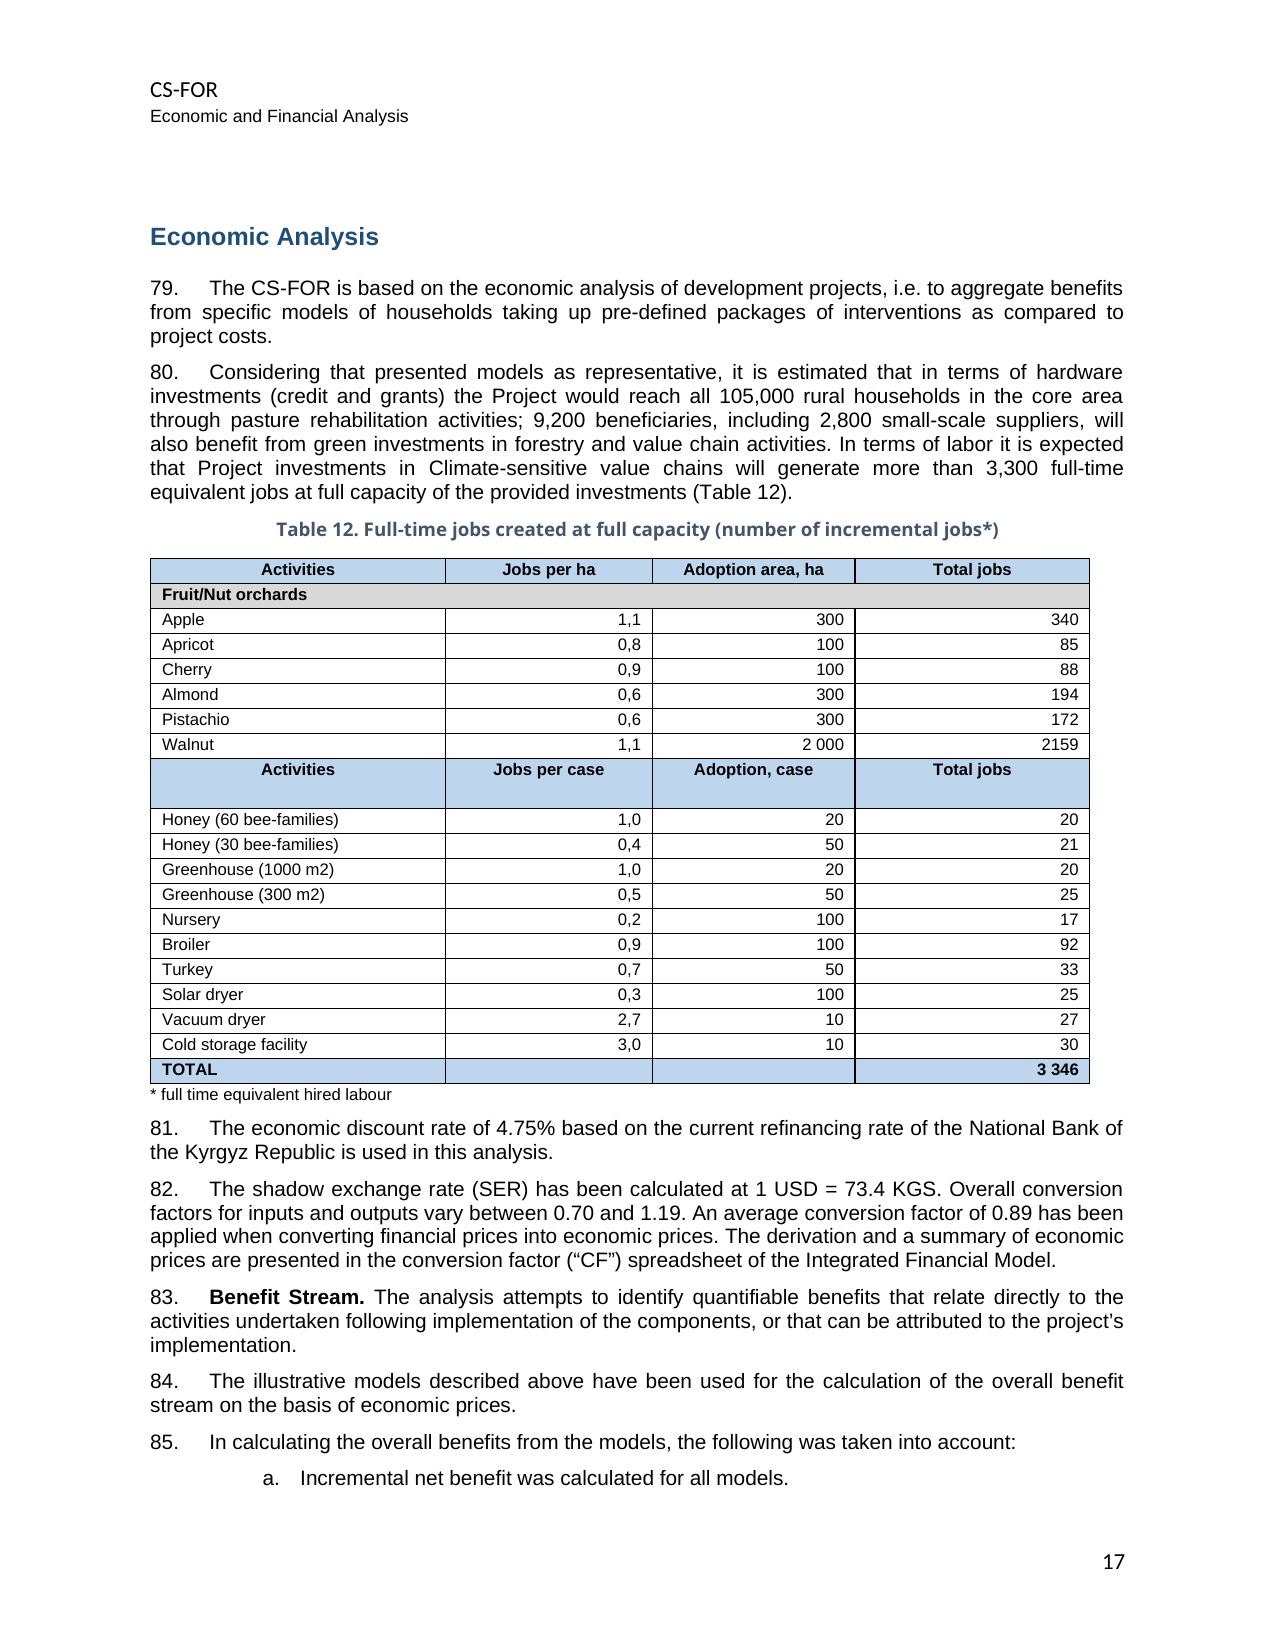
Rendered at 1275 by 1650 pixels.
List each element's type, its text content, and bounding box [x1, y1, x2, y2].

table_cell [653, 1059, 854, 1083]
list Benefit Stream. The analysis attempts to identify quantifiable benefits that relate directly to the activities undertaken following implementation of the components, or that can be attributed to the project’s implementation. [150, 1285, 1125, 1357]
list The economic discount rate of 4.75% based on the current refinancing rate of the National Bank of the Kyrgyz Republic is used in this analysis. [150, 1116, 1125, 1164]
table_cell Apricot [151, 634, 445, 658]
table_cell Turkey [151, 959, 445, 983]
table_cell 1,1 [446, 734, 652, 758]
table_cell 0,7 [446, 959, 652, 983]
table_cell Pistachio [151, 709, 445, 733]
table_cell 0,9 [446, 659, 652, 683]
table_cell 10 [653, 1009, 854, 1033]
table_cell 3 346 [856, 1059, 1089, 1083]
list In calculating the overall benefits from the models, the following was taken into account: [150, 1429, 1125, 1453]
table_cell Honey (30 bee-families) [151, 834, 445, 858]
table_cell 1,0 [446, 809, 652, 833]
table_cell Vacuum dryer [151, 1009, 445, 1033]
list * full time equivalent hired labour [150, 1084, 1125, 1103]
table_cell 100 [653, 934, 854, 958]
table_cell 92 [856, 934, 1089, 958]
table_cell 27 [856, 1009, 1089, 1033]
table_cell 2 000 [653, 734, 854, 758]
table_header Adoption area, ha [653, 559, 854, 583]
table_header Activities [151, 559, 445, 583]
table_cell 20 [653, 859, 854, 883]
table_cell Cold storage facility [151, 1034, 445, 1058]
table_cell Activities [151, 759, 445, 808]
table_cell 194 [856, 684, 1089, 708]
table_cell 20 [856, 859, 1089, 883]
table_cell 0,5 [446, 884, 652, 908]
table_cell 50 [653, 884, 854, 908]
table_cell 100 [653, 634, 854, 658]
table_cell Apple [151, 609, 445, 633]
table_cell 2159 [856, 734, 1089, 758]
table_cell 1,1 [446, 609, 652, 633]
table_cell TOTAL [151, 1059, 445, 1083]
table_cell 25 [856, 884, 1089, 908]
table_cell 2,7 [446, 1009, 652, 1033]
table_cell 85 [856, 634, 1089, 658]
list Incremental net benefit was calculated for all models. [262, 1466, 1125, 1490]
list Considering that presented models as representative, it is estimated that in terms of hardware investments (credit and grants) the Project would reach all 105,000 rural households in the core area through pasture rehabilitation activities; 9,200 beneficiaries, including 2,800 small-scale suppliers, will also benefit from green investments in forestry and value chain activities. In terms of labor it is expected that Project investments in Climate-sensitive value chains will generate more than 3,300 full-time equivalent jobs at full capacity of the provided investments (Table 12). [150, 360, 1125, 504]
table_cell 50 [653, 834, 854, 858]
table_cell 0,6 [446, 684, 652, 708]
table_cell Walnut [151, 734, 445, 758]
table_cell 100 [653, 659, 854, 683]
table_cell Jobs per case [446, 759, 652, 808]
table_cell 3,0 [446, 1034, 652, 1058]
table_cell Fruit/Nut orchards [151, 584, 1089, 608]
table_cell 0,2 [446, 909, 652, 933]
table_cell 20 [856, 809, 1089, 833]
table_cell 88 [856, 659, 1089, 683]
table_header Total jobs [856, 559, 1089, 583]
text Table 12. Full-time jobs created at full capacity (number of incremental jobs*) [150, 516, 1125, 542]
table_cell 0,3 [446, 984, 652, 1008]
table_cell 100 [653, 984, 854, 1008]
table_cell Almond [151, 684, 445, 708]
table_cell 0,8 [446, 634, 652, 658]
table_cell Honey (60 bee-families) [151, 809, 445, 833]
table_header Jobs per ha [446, 559, 652, 583]
table_cell 1,0 [446, 859, 652, 883]
table_cell 30 [856, 1034, 1089, 1058]
table_cell 0,9 [446, 934, 652, 958]
table_cell 10 [653, 1034, 854, 1058]
table_cell 0,6 [446, 709, 652, 733]
table_cell 21 [856, 834, 1089, 858]
table_cell Greenhouse (1000 m2) [151, 859, 445, 883]
table_cell 100 [653, 909, 854, 933]
table_cell 17 [856, 909, 1089, 933]
table_cell Broiler [151, 934, 445, 958]
table_cell Nursery [151, 909, 445, 933]
table_cell 172 [856, 709, 1089, 733]
table_cell Greenhouse (300 m2) [151, 884, 445, 908]
table_cell 340 [856, 609, 1089, 633]
table_cell Total jobs [856, 759, 1089, 808]
table_cell [446, 1059, 652, 1083]
table_cell Solar dryer [151, 984, 445, 1008]
list The illustrative models described above have been used for the calculation of the overall benefit stream on the basis of economic prices. [150, 1369, 1125, 1417]
table_cell 25 [856, 984, 1089, 1008]
table_cell 50 [653, 959, 854, 983]
table_cell Cherry [151, 659, 445, 683]
table_cell 0,4 [446, 834, 652, 858]
table_cell 20 [653, 809, 854, 833]
list The CS-FOR is based on the economic analysis of development projects, i.e. to aggregate benefits from specific models of households taking up pre-defined packages of interventions as compared to project costs. [150, 276, 1125, 347]
table_cell Adoption, case [653, 759, 854, 808]
table_cell 300 [653, 709, 854, 733]
subtitle Economic Analysis [150, 222, 1125, 251]
table_cell 33 [856, 959, 1089, 983]
table_cell 300 [653, 684, 854, 708]
list The shadow exchange rate (SER) has been calculated at 1 USD = 73.4 KGS. Overall conversion factors for inputs and outputs vary between 0.70 and 1.19. An average conversion factor of 0.89 has been applied when converting financial prices into economic prices. The derivation and a summary of economic prices are presented in the conversion factor (“CF”) spreadsheet of the Integrated Financial Model. [150, 1176, 1125, 1272]
table_cell 300 [653, 609, 854, 633]
